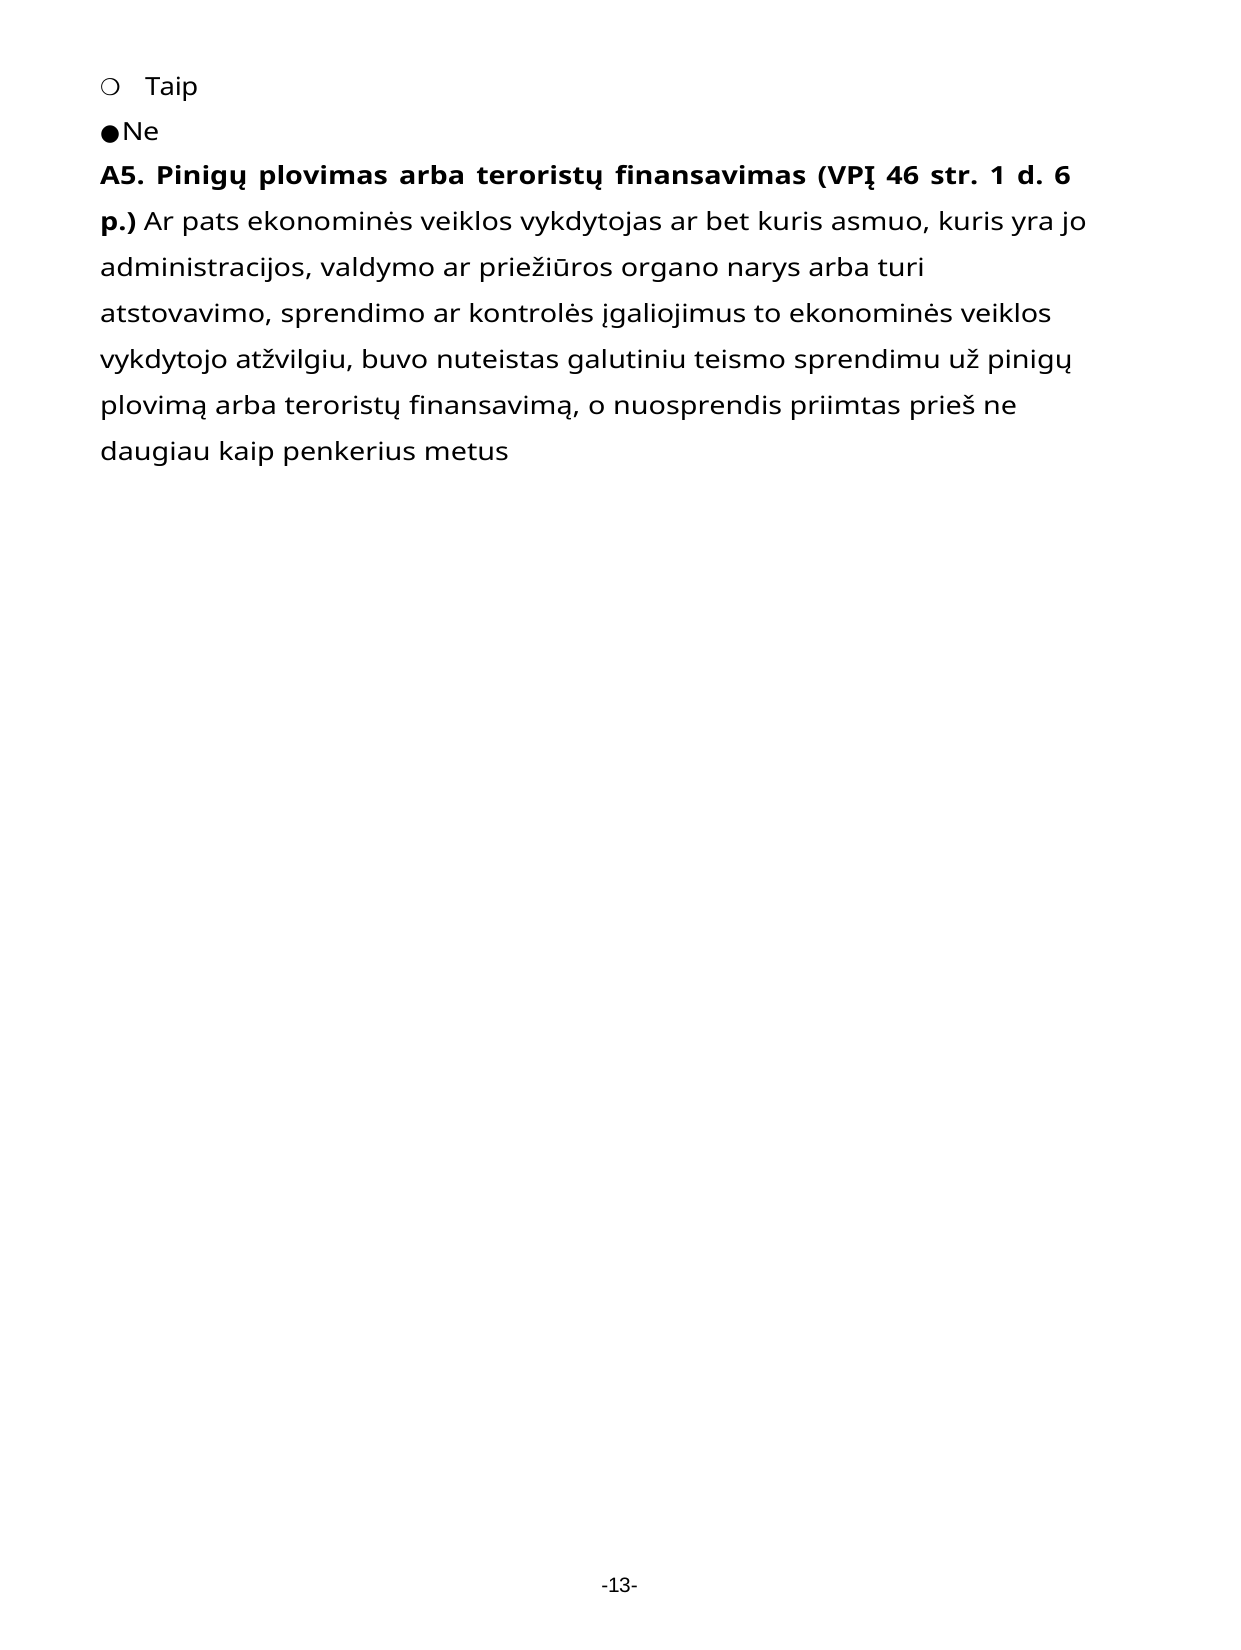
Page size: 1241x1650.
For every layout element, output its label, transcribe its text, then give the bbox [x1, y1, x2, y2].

list Taip [100, 69, 1155, 103]
list Ne [100, 113, 1155, 147]
text A5. Pinigų plovimas arba teroristų finansavimas (VPĮ 46 str. 1 d. 6 p.) Ar pats ekonominės veiklos vykdytojas ar bet kuris asmuo, kuris yra jo administracijos, valdymo ar priežiūros organo narys arba turi atstovavimo, sprendimo ar kontrolės įgaliojimus to ekonominės veiklos vykdytojo atžvilgiu, buvo nuteistas galutiniu teismo sprendimu už pinigų plovimą arba teroristų finansavimą, o nuosprendis priimtas prieš ne daugiau kaip penkerius metus [100, 158, 1090, 467]
